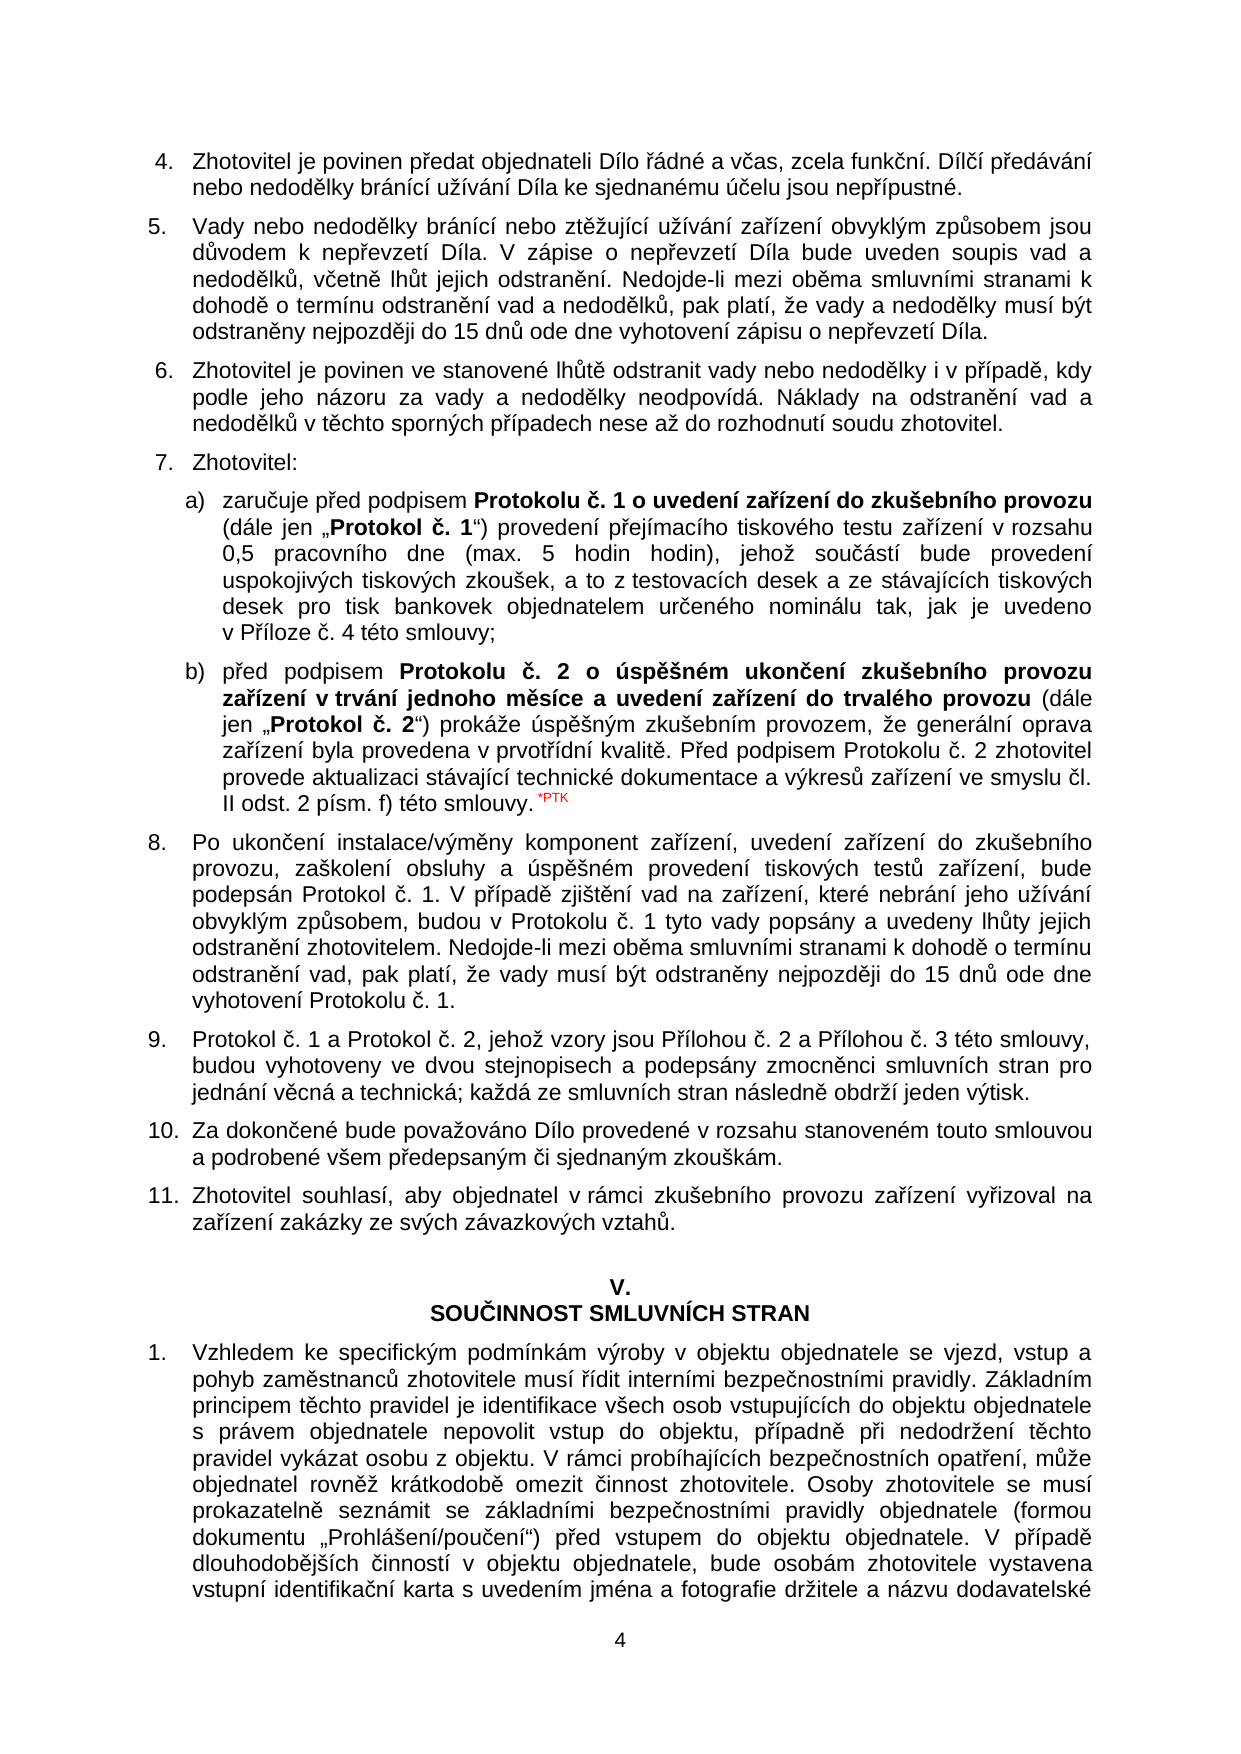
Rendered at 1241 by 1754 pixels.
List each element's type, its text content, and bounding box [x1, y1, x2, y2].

list Zhotovitel souhlasí, aby objednatel v rámci zkušebního provozu zařízení vyřizoval na zařízení zakázky ze svých závazkových vztahů. [148, 1182, 1093, 1235]
text SouČinnost smluvních stran [148, 1300, 1093, 1327]
list Za dokončené bude považováno Dílo provedené v rozsahu stanoveném touto smlouvou a podrobené všem předepsaným či sjednaným zkouškám. [148, 1117, 1093, 1170]
text V. [148, 1274, 1093, 1300]
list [148, 1339, 1093, 1603]
list Zhotovitel: [154, 449, 1093, 475]
list Zhotovitel je povinen ve stanovené lhůtě odstranit vady nebo nedodělky i v případě, kdy podle jeho názoru za vady a nedodělky neodpovídá. Náklady na odstranění vad a nedodělků v těchto sporných případech nese až do rozhodnutí soudu zhotovitel. [154, 357, 1093, 436]
list Po ukončení instalace/výměny komponent zařízení, uvedení zařízení do zkušebního provozu, zaškolení obsluhy a úspěšném provedení tiskových testů zařízení, bude podepsán Protokol č. 1. V případě zjištění vad na zařízení, které nebrání jeho užívání obvyklým způsobem, budou v Protokolu č. 1 tyto vady popsány a uvedeny lhůty jejich odstranění zhotovitelem. Nedojde-li mezi oběma smluvními stranami k dohodě o termínu odstranění vad, pak platí, že vady musí být odstraněny nejpozději do 15 dnů ode dne vyhotovení Protokolu č. 1. [148, 829, 1093, 1013]
list zaručuje před podpisem Protokolu č. 1 o uvedení zařízení do zkušebního provozu (dále jen „Protokol č. 1“) provedení přejímacího tiskového testu zařízení v rozsahu 0,5 pracovního dne (max. 5 hodin hodin), jehož součástí bude provedení uspokojivých tiskových zkoušek, a to z testovacích desek a ze stávajících tiskových desek pro tisk bankovek objednatelem určeného nominálu tak, jak je uvedeno v Příloze č. 4 této smlouvy; [185, 487, 1093, 646]
list Protokol č. 1 a Protokol č. 2, jehož vzory jsou Přílohou č. 2 a Přílohou č. 3 této smlouvy, budou vyhotoveny ve dvou stejnopisech a podepsány zmocněnci smluvních stran pro jednání věcná a technická; každá ze smluvních stran následně obdrží jeden výtisk. [148, 1026, 1093, 1105]
list Vady nebo nedodělky bránící nebo ztěžující užívání zařízení obvyklým způsobem jsou důvodem k nepřevzetí Díla. V zápise o nepřevzetí Díla bude uveden soupis vad a nedodělků, včetně lhůt jejich odstranění. Nedojde-li mezi oběma smluvními stranami k dohodě o termínu odstranění vad a nedodělků, pak platí, že vady a nedodělky musí být odstraněny nejpozději do 15 dnů ode dne vyhotovení zápisu o nepřevzetí Díla. [148, 213, 1093, 344]
list Zhotovitel je povinen předat objednateli Dílo řádné a včas, zcela funkční. Dílčí předávání nebo nedodělky bránící užívání Díla ke sjednanému účelu jsou nepřípustné. [154, 148, 1093, 200]
list před podpisem Protokolu č. 2 o úspěšném ukončení zkušebního provozu zařízení v trvání jednoho měsíce a uvedení zařízení do trvalého provozu (dále jen „Protokol č. 2“) prokáže úspěšným zkušebním provozem, že generální oprava zařízení byla provedena v prvotřídní kvalitě. Před podpisem Protokolu č. 2 zhotovitel provede aktualizaci stávající technické dokumentace a výkresů zařízení ve smyslu čl. II odst. 2 písm. f) této smlouvy. *PTK [185, 658, 1093, 816]
